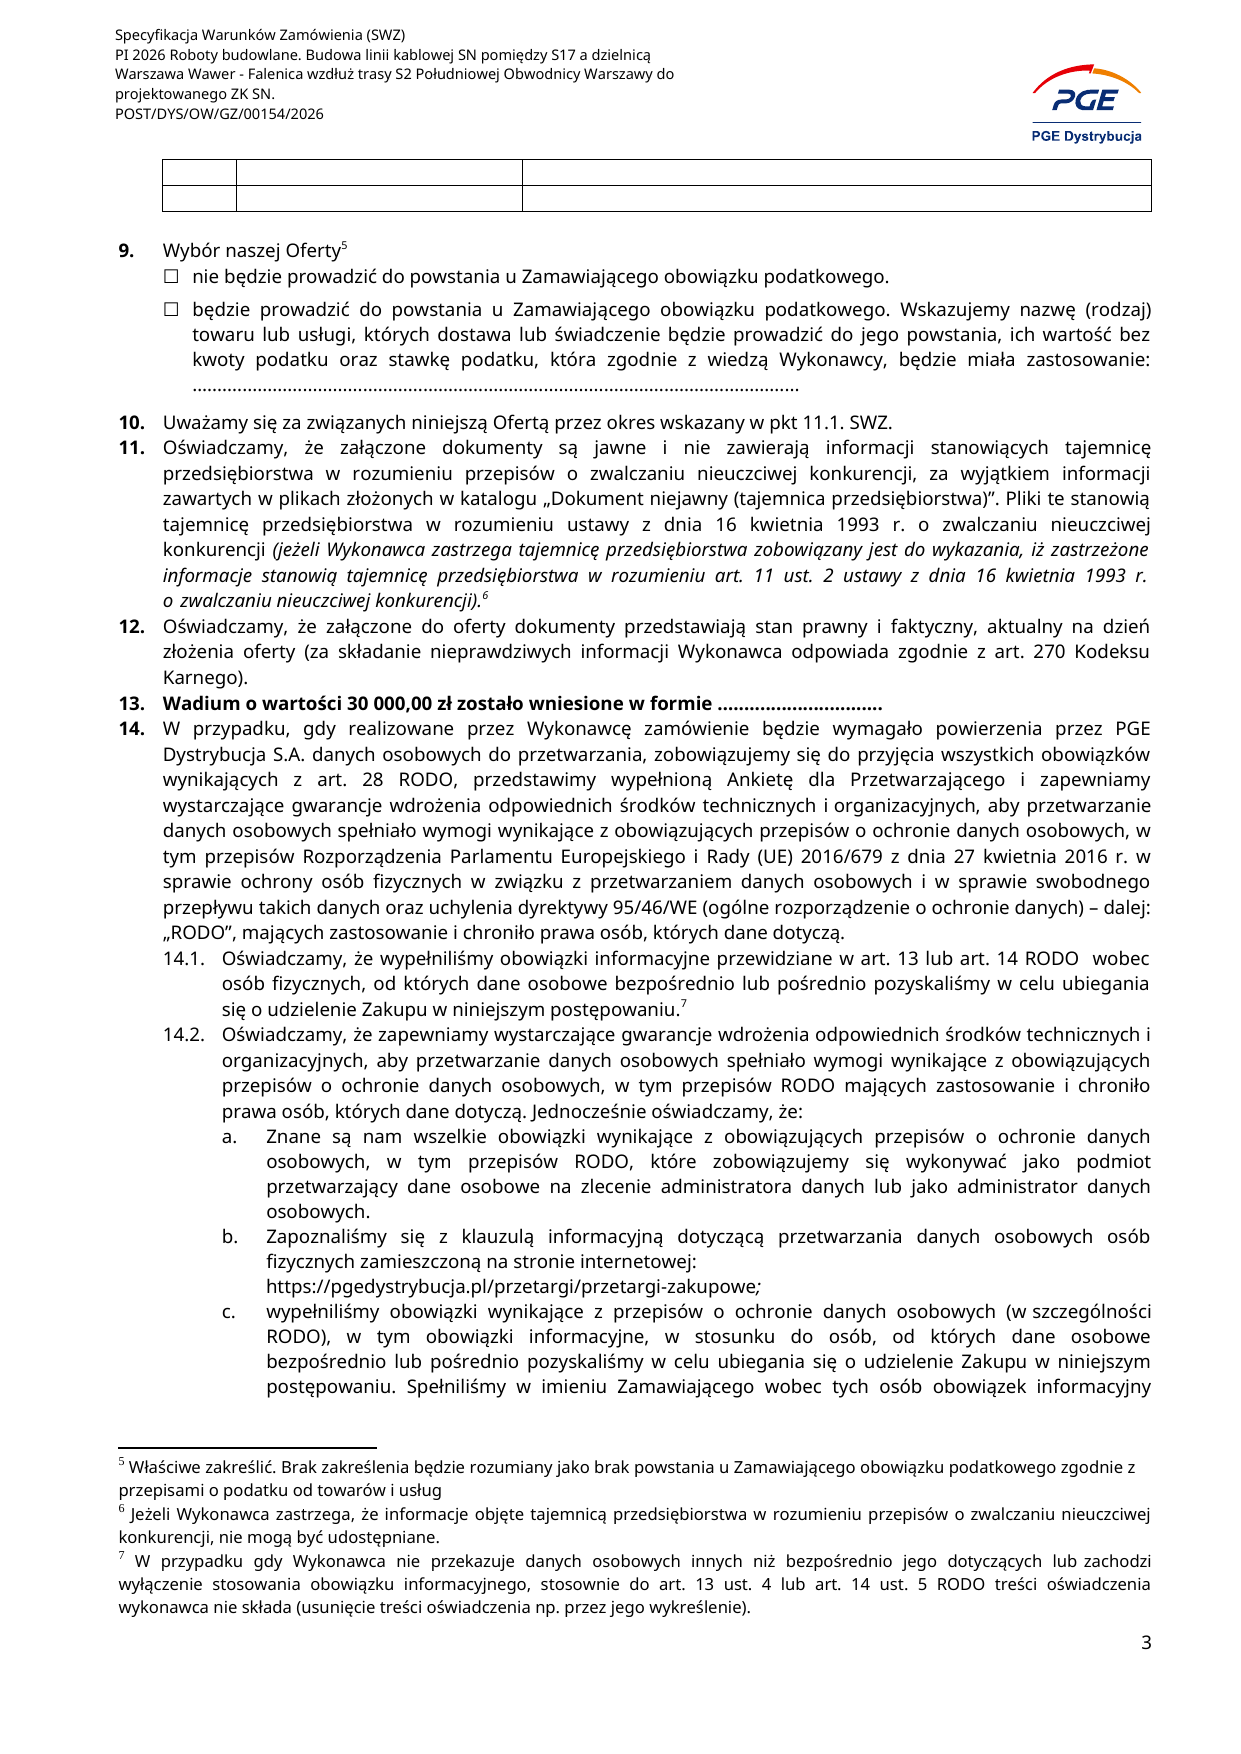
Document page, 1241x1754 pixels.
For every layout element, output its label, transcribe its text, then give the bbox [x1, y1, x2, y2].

table_cell [163, 186, 236, 211]
list W przypadku, gdy realizowane przez Wykonawcę zamówienie będzie wymagało powierzenia przez PGE Dystrybucja S.A. danych osobowych do przetwarzania, zobowiązujemy się do przyjęcia wszystkich obowiązków wynikających z art. 28 RODO, przedstawimy wypełnioną Ankietę dla Przetwarzającego i zapewniamy wystarczające gwarancje wdrożenia odpowiednich środków technicznych i organizacyjnych, aby przetwarzanie danych osobowych spełniało wymogi wynikające z obowiązujących przepisów o ochronie danych osobowych, w tym przepisów Rozporządzenia Parlamentu Europejskiego i Rady (UE) 2016/679 z dnia 27 kwietnia 2016 r. w sprawie ochrony osób fizycznych w związku z przetwarzaniem danych osobowych i w sprawie swobodnego przepływu takich danych oraz uchylenia dyrektywy 95/46/WE (ogólne rozporządzenie o ochronie danych) – dalej: „RODO”, mających zastosowanie i chroniło prawa osób, których dane dotyczą. [118, 715, 1152, 945]
table_cell [523, 186, 1151, 211]
list Zapoznaliśmy się z klauzulą informacyjną dotyczącą przetwarzania danych osobowych osób fizycznych zamieszczoną na stronie internetowej: [222, 1224, 1152, 1274]
list https://pgedystrybucja.pl/przetargi/przetargi-zakupowe; [266, 1274, 1152, 1299]
text ☐ będzie prowadzić do powstania u Zamawiającego obowiązku podatkowego. Wskazujemy nazwę (rodzaj) towaru lub usługi, których dostawa lub świadczenie będzie prowadzić do jego powstania, ich wartość bez kwoty podatku oraz stawkę podatku, która zgodnie z wiedzą Wykonawcy, będzie miała zastosowanie: …...................................................................................................................... [163, 297, 1152, 397]
table_cell [237, 160, 522, 185]
table_cell [237, 186, 522, 211]
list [222, 1299, 1152, 1399]
list Uważamy się za związanych niniejszą Ofertą przez okres wskazany w pkt 11.1. SWZ. [118, 409, 1152, 434]
list Wadium o wartości 30 000,00 zł zostało wniesione w formie …............................ [118, 690, 1152, 715]
list Znane są nam wszelkie obowiązki wynikające z obowiązujących przepisów o ochronie danych osobowych, w tym przepisów RODO, które zobowiązujemy się wykonywać jako podmiot przetwarzający dane osobowe na zlecenie administratora danych lub jako administrator danych osobowych. [222, 1124, 1152, 1224]
table_cell [523, 160, 1151, 185]
table_cell [163, 160, 236, 185]
list Oświadczamy, że załączone dokumenty są jawne i nie zawierają informacji stanowiących tajemnicę przedsiębiorstwa w rozumieniu przepisów o zwalczaniu nieuczciwej konkurencji, za wyjątkiem informacji zawartych w plikach złożonych w katalogu „Dokument niejawny (tajemnica przedsiębiorstwa)”. Pliki te stanowią tajemnicę przedsiębiorstwa w rozumieniu ustawy z dnia 16 kwietnia 1993 r. o zwalczaniu nieuczciwej konkurencji (jeżeli Wykonawca zastrzega tajemnicę przedsiębiorstwa zobowiązany jest do wykazania, iż zastrzeżone informacje stanowią tajemnicę przedsiębiorstwa w rozumieniu art. 11 ust. 2 ustawy z dnia 16 kwietnia 1993 r. o zwalczaniu nieuczciwej konkurencji). [118, 434, 1152, 613]
list Oświadczamy, że załączone do oferty dokumenty przedstawiają stan prawny i faktyczny, aktualny na dzień złożenia oferty (za składanie nieprawdziwych informacji Wykonawca odpowiada zgodnie z art. 270 Kodeksu Karnego). [118, 613, 1152, 690]
text ☐ nie będzie prowadzić do powstania u Zamawiającego obowiązku podatkowego. [163, 263, 1152, 288]
list 14.1. Oświadczamy, że wypełniliśmy obowiązki informacyjne przewidziane w art. 13 lub art. 14 RODO wobec osób fizycznych, od których dane osobowe bezpośrednio lub pośrednio pozyskaliśmy w celu ubiegania się o udzielenie Zakupu w niniejszym postępowaniu. [163, 945, 1152, 1022]
list Wybór naszej Oferty [118, 238, 1152, 263]
list 14.2. Oświadczamy, że zapewniamy wystarczające gwarancje wdrożenia odpowiednich środków technicznych i organizacyjnych, aby przetwarzanie danych osobowych spełniało wymogi wynikające z obowiązujących przepisów o ochronie danych osobowych, w tym przepisów RODO mających zastosowanie i chroniło prawa osób, których dane dotyczą. Jednocześnie oświadczamy, że: [163, 1022, 1152, 1124]
